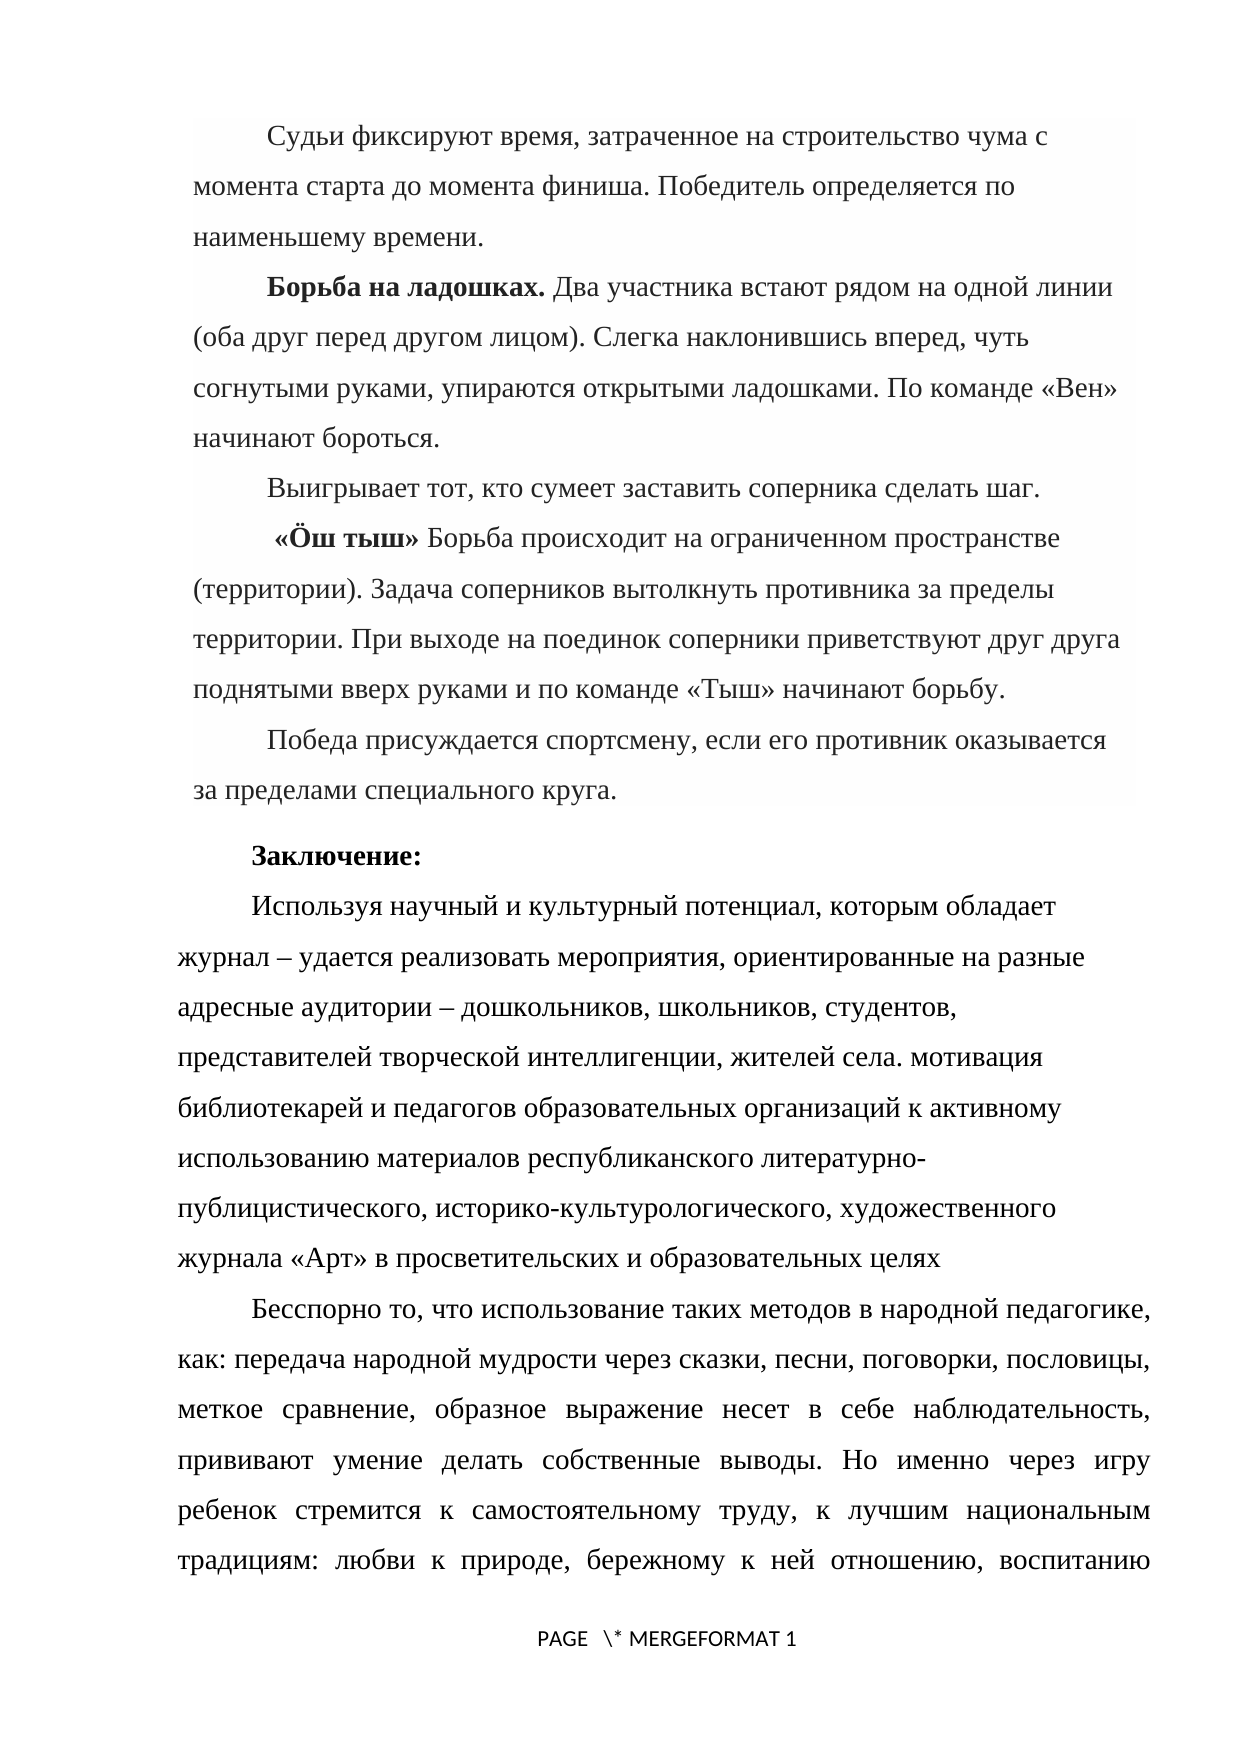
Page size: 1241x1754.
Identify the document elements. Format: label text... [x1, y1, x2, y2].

text «Öш тыш» Борьба происходит на ограниченном пространстве (территории). Задача соперников вытолкнуть противника за пределы территории. При выходе на поединок соперники приветствуют друг друга поднятыми вверх руками и по команде «Тыш» начинают борьбу. [193, 521, 1136, 705]
text Борьба на ладошках. Два участника встают рядом на одной линии (оба друг перед другом лицом). Слегка наклонившись вперед, чуть согнутыми руками, упираются открытыми ладошками. По команде «Вен» начинают бороться. [193, 269, 1136, 453]
text Используя научный и культурный потенциал, которым обладает журнал – удается реализовать мероприятия, ориентированные на разные адресные аудитории – дошкольников, школьников, студентов, представителей творческой интеллигенции, жителей села. мотивация библиотекарей и педагогов образовательных организаций к активному использованию материалов республиканского литературно-публицистического, историко-культурологического, художественного журнала «Арт» в просветительских и образовательных целях [177, 888, 1152, 1274]
text Победа присуждается спортсмену, если его противник оказывается за пределами специального круга. [193, 722, 1136, 806]
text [177, 1291, 1152, 1576]
text Выигрывает тот, кто сумеет заставить соперника сделать шаг. [193, 470, 1136, 504]
text Заключение: [177, 838, 1152, 872]
text Судьи фиксируют время, затраченное на строительство чума с момента старта до момента финиша. Победитель определяется по наименьшему времени. [193, 118, 1136, 252]
